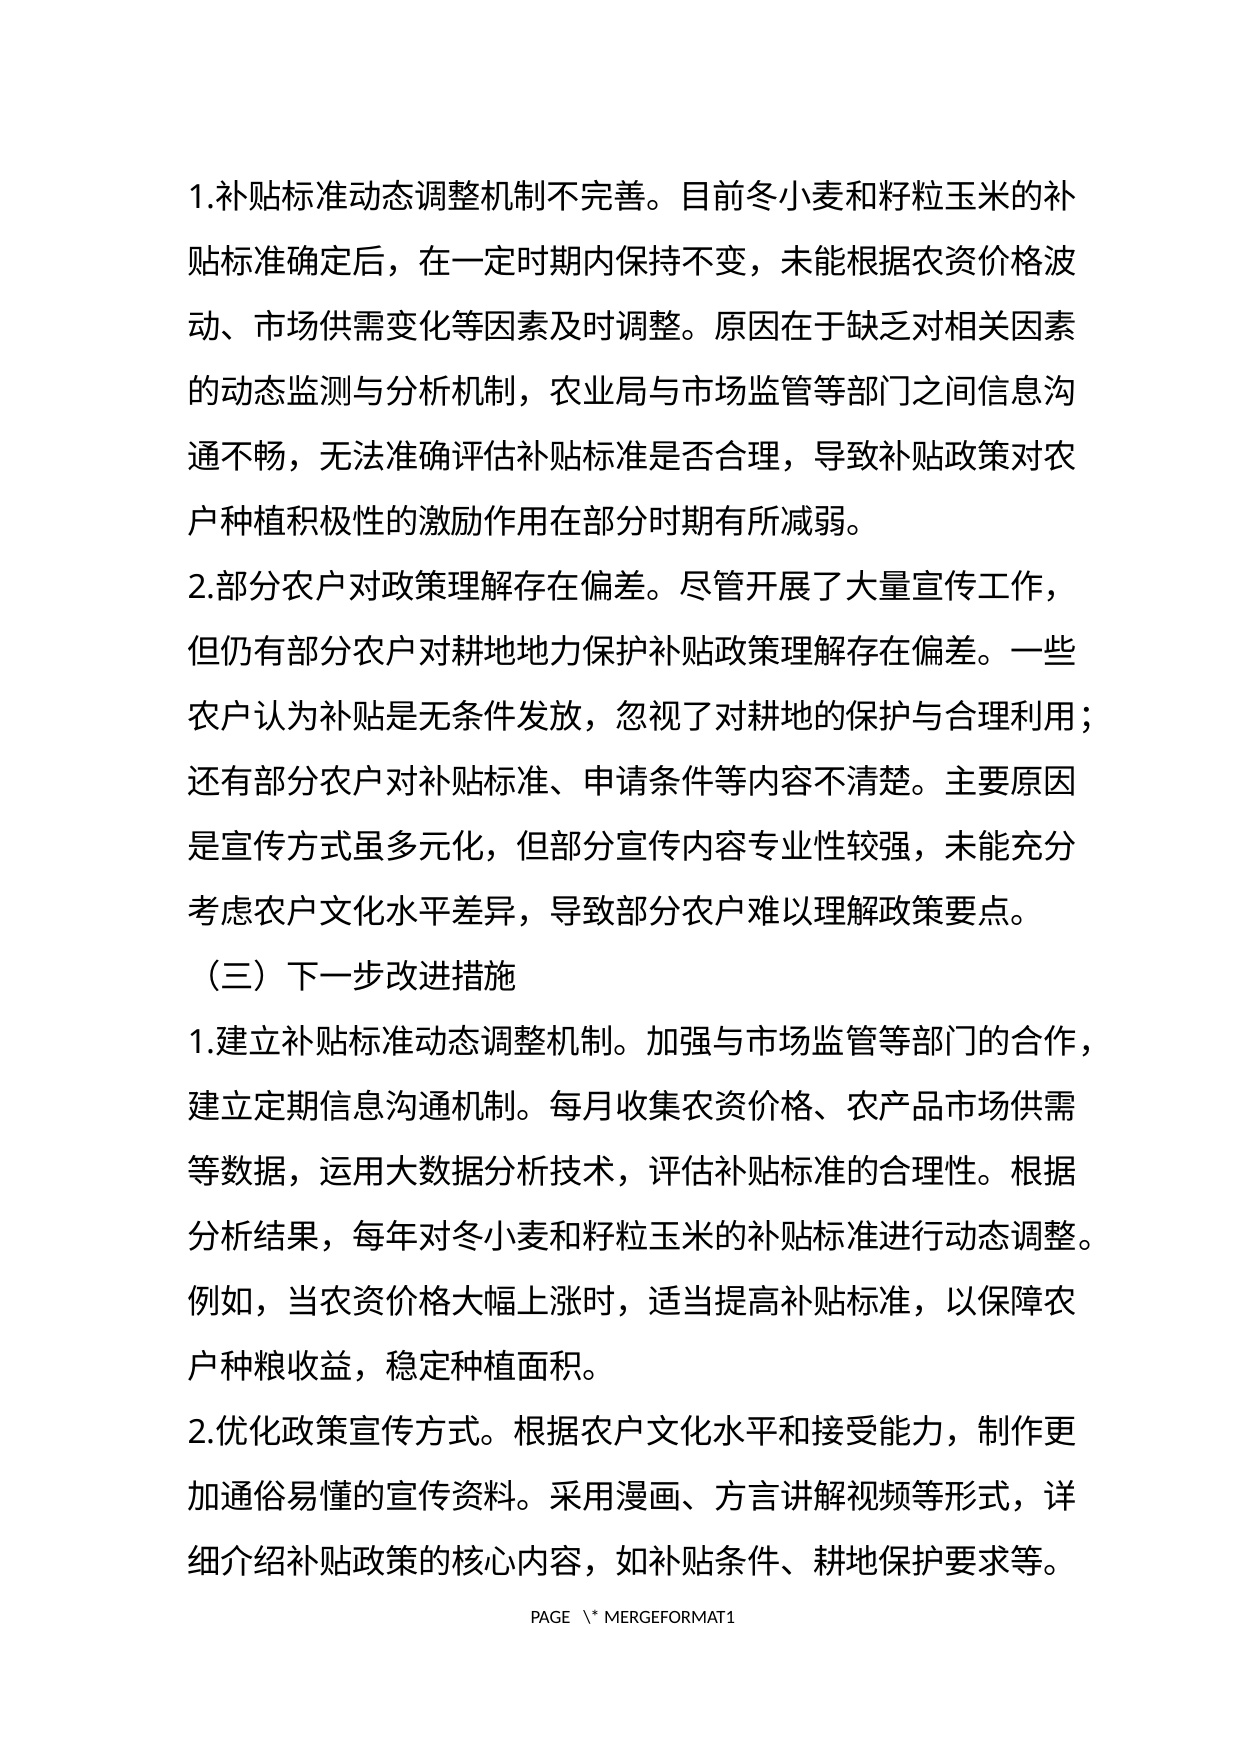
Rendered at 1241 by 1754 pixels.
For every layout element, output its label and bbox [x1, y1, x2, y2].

text [187, 162, 1078, 1592]
